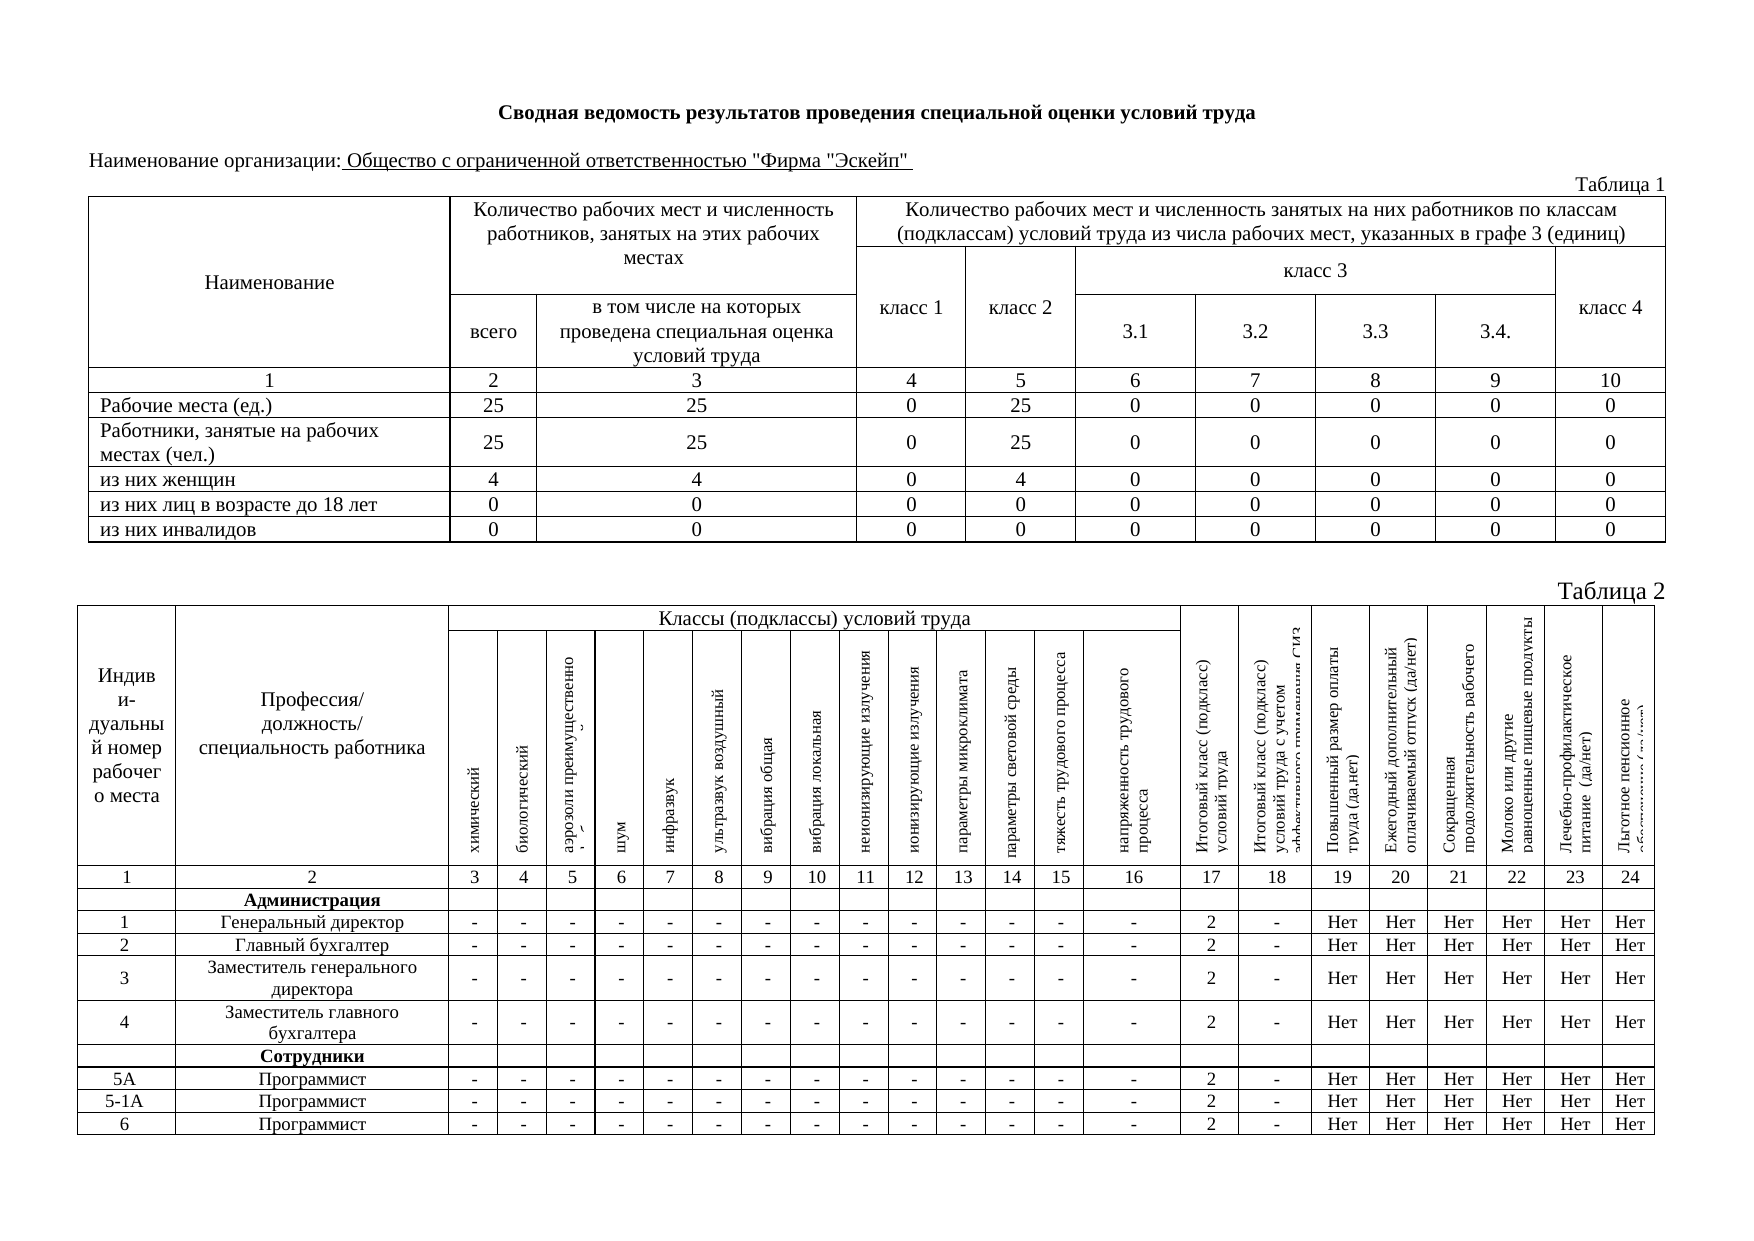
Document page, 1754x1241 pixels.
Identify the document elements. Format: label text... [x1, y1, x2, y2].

table_cell 3 [537, 368, 856, 392]
table_cell ультразвук воздушный [693, 631, 741, 865]
table_cell 23 [1545, 866, 1602, 888]
table_cell - [937, 1090, 985, 1112]
table_cell Нет [1370, 911, 1427, 933]
table_cell 3 [78, 956, 175, 999]
table_cell 5 [966, 368, 1075, 392]
table_cell [596, 1045, 643, 1066]
table_cell - [693, 1113, 741, 1134]
table_cell - [937, 1001, 985, 1044]
table_cell 0 [1316, 393, 1435, 417]
table_cell 8 [693, 866, 741, 888]
table_cell 1 [78, 866, 175, 888]
table_cell 0 [857, 517, 965, 541]
table_cell 0 [451, 517, 536, 541]
table_cell шум [596, 631, 643, 865]
table_cell класс 2 [966, 247, 1075, 367]
table_cell Нет [1487, 956, 1544, 999]
table_cell - [742, 1001, 790, 1044]
table_cell 10 [1556, 368, 1665, 392]
table_header Повышенный размер оплаты труда (да,нет) [1312, 606, 1369, 865]
table_cell [1603, 1045, 1654, 1066]
table_cell 0 [1556, 492, 1665, 516]
table_cell - [1239, 934, 1311, 955]
table_cell вибрация локальная [791, 631, 839, 865]
table_cell - [791, 934, 839, 955]
table_cell 0 [1076, 517, 1195, 541]
table_cell - [498, 1068, 546, 1089]
table_cell - [498, 1090, 546, 1112]
table_cell Нет [1370, 1090, 1427, 1112]
table_header Количество рабочих мест и численность занятых на них работников по классам (подклассам) условий труда из числа рабочих мест, указанных в графе 3 (единиц) [857, 197, 1665, 246]
table_cell в том числе на которых проведена специальная оценка условий труда [537, 295, 856, 367]
table_cell [1181, 1045, 1238, 1066]
table_cell [1181, 889, 1238, 910]
table_cell 0 [451, 492, 536, 516]
table_cell - [644, 911, 692, 933]
table_cell 2 [1181, 934, 1238, 955]
table_cell 25 [966, 418, 1075, 466]
table_cell Нет [1603, 956, 1654, 999]
table_cell [693, 1045, 741, 1066]
table_cell 15 [1035, 866, 1083, 888]
table_cell - [1084, 911, 1180, 933]
table_cell - [1239, 956, 1311, 999]
table_cell [1084, 1045, 1180, 1066]
table_header Сокращенная продолжительность рабочего времени (да/нет) [1428, 606, 1486, 865]
table_cell 2 [78, 934, 175, 955]
table_cell 0 [537, 517, 856, 541]
table_cell [449, 1045, 497, 1066]
table_cell [840, 1045, 888, 1066]
table_cell 25 [451, 418, 536, 466]
table_cell - [1239, 1090, 1311, 1112]
table_cell 0 [1436, 517, 1555, 541]
table_cell вибрация общая [742, 631, 790, 865]
table_cell Нет [1545, 956, 1602, 999]
table_cell Нет [1603, 1090, 1654, 1112]
table_header Лечебно-профилактическое питание (да/нет) [1545, 606, 1602, 865]
table_cell Нет [1487, 1001, 1544, 1044]
table_cell - [644, 1090, 692, 1112]
table_cell - [1084, 1001, 1180, 1044]
table_cell [1239, 1045, 1311, 1066]
table_cell из них лиц в возрасте до 18 лет [89, 492, 449, 516]
table_cell 16 [1084, 866, 1180, 888]
table_cell - [547, 1068, 594, 1089]
table_cell [889, 1045, 936, 1066]
table_cell 2 [1181, 956, 1238, 999]
table_cell [1370, 1045, 1427, 1066]
table_cell - [596, 1113, 643, 1134]
table_cell - [840, 1068, 888, 1089]
table_cell - [791, 1068, 839, 1089]
table_header Индивидуальный номер рабочего места [78, 606, 175, 865]
table_cell - [644, 934, 692, 955]
table_cell тяжесть трудового процесса [1035, 631, 1083, 865]
table_cell - [547, 956, 594, 999]
table_cell 0 [966, 517, 1075, 541]
table_cell [1370, 889, 1427, 910]
table_cell Нет [1545, 911, 1602, 933]
table_cell Заместитель главного бухгалтера [176, 1001, 448, 1044]
table_cell 0 [1556, 418, 1665, 466]
table_cell Нет [1603, 1068, 1654, 1089]
table_cell 0 [966, 492, 1075, 516]
table_cell - [791, 1113, 839, 1134]
table_cell 25 [451, 393, 536, 417]
table_cell [937, 1045, 985, 1066]
table_cell 6 [78, 1113, 175, 1134]
table_cell [1035, 889, 1083, 910]
table_cell Нет [1370, 1068, 1427, 1089]
table_cell Рабочие места (ед.) [89, 393, 449, 417]
table_cell Нет [1545, 1068, 1602, 1089]
table_cell Нет [1487, 1068, 1544, 1089]
table_cell Нет [1428, 1001, 1486, 1044]
table_cell - [1239, 1113, 1311, 1134]
table_cell 19 [1312, 866, 1369, 888]
table_cell - [742, 1113, 790, 1134]
table_cell [1487, 889, 1544, 910]
table_cell Программист [176, 1068, 448, 1089]
table_cell - [644, 1113, 692, 1134]
table_cell [644, 889, 692, 910]
table_cell 4 [966, 467, 1075, 491]
table_cell 6 [596, 866, 643, 888]
table_cell Нет [1603, 1113, 1654, 1134]
table_cell химический [449, 631, 497, 865]
table_cell - [1084, 934, 1180, 955]
table_cell - [840, 1113, 888, 1134]
table_cell [1084, 889, 1180, 910]
table_cell 0 [857, 418, 965, 466]
table_cell - [742, 1068, 790, 1089]
table_cell - [937, 911, 985, 933]
table_cell - [791, 911, 839, 933]
table_cell - [1035, 1090, 1083, 1112]
table_cell - [547, 1113, 594, 1134]
table_cell Нет [1603, 934, 1654, 955]
table_cell инфразвук [644, 631, 692, 865]
table_cell - [596, 934, 643, 955]
table_cell [840, 889, 888, 910]
table_cell Нет [1487, 1113, 1544, 1134]
table_cell 4 [857, 368, 965, 392]
table_cell 0 [1316, 467, 1435, 491]
table_cell - [449, 934, 497, 955]
table_cell Нет [1545, 1090, 1602, 1112]
table_cell класс 4 [1556, 247, 1665, 367]
table_cell - [986, 1090, 1034, 1112]
table_cell - [644, 956, 692, 999]
table_cell - [937, 956, 985, 999]
table_header Количество рабочих мест и численность работников, занятых на этих рабочих местах [451, 197, 856, 293]
table_cell - [986, 1068, 1034, 1089]
table_cell 5-1А [78, 1090, 175, 1112]
table_cell Нет [1312, 1001, 1369, 1044]
table_cell - [449, 1090, 497, 1112]
table_cell - [986, 911, 1034, 933]
table_cell [937, 889, 985, 910]
table_cell Нет [1312, 934, 1369, 955]
table_cell Заместитель генерального директора [176, 956, 448, 999]
table_cell - [840, 1090, 888, 1112]
table_cell 2 [1181, 1090, 1238, 1112]
table_cell Администрация [176, 889, 448, 910]
table_cell 0 [1076, 393, 1195, 417]
table_cell - [986, 1001, 1034, 1044]
table_cell 2 [1181, 1001, 1238, 1044]
table_cell [1603, 889, 1654, 910]
table_cell 3.1 [1076, 295, 1195, 367]
table_cell 2 [176, 866, 448, 888]
table_cell [449, 889, 497, 910]
table_cell - [547, 934, 594, 955]
table_cell 0 [1076, 492, 1195, 516]
table_cell - [742, 934, 790, 955]
table_cell параметры световой среды [986, 631, 1034, 865]
table_cell 5 [547, 866, 594, 888]
table_cell 0 [1076, 418, 1195, 466]
table_cell Нет [1545, 934, 1602, 955]
table_cell - [498, 1113, 546, 1134]
table_cell [791, 1045, 839, 1066]
table_cell - [742, 911, 790, 933]
table_cell - [693, 1001, 741, 1044]
table_cell 11 [840, 866, 888, 888]
table_cell - [498, 1001, 546, 1044]
table_cell 1 [89, 368, 449, 392]
table_cell [547, 1045, 594, 1066]
table_cell 12 [889, 866, 936, 888]
table_cell - [644, 1068, 692, 1089]
table_cell - [889, 1001, 936, 1044]
table_cell класс 1 [857, 247, 965, 367]
table_cell Нет [1487, 934, 1544, 955]
table_cell - [889, 1113, 936, 1134]
table_cell неионизирующие излучения [840, 631, 888, 865]
table_cell аэрозоли преимущественно фиброгенного действия [547, 631, 594, 865]
table_header Профессия/ должность/ специальность работника [176, 606, 448, 865]
table_cell 3.2 [1196, 295, 1315, 367]
table_cell - [547, 1090, 594, 1112]
table_cell 3.4. [1436, 295, 1555, 367]
table_cell 3 [449, 866, 497, 888]
table_cell - [840, 1001, 888, 1044]
table_cell [791, 889, 839, 910]
table_cell Нет [1312, 911, 1369, 933]
table_cell 6 [1076, 368, 1195, 392]
table_cell - [693, 1090, 741, 1112]
table_cell - [693, 1068, 741, 1089]
table_cell [498, 1045, 546, 1066]
table_cell [1035, 1045, 1083, 1066]
table_cell 17 [1181, 866, 1238, 888]
table_cell - [498, 934, 546, 955]
table_cell [1487, 1045, 1544, 1066]
table_cell - [986, 956, 1034, 999]
table_cell Нет [1428, 911, 1486, 933]
table_cell из них инвалидов [89, 517, 449, 541]
table_cell Работники, занятые на рабочих местах (чел.) [89, 418, 449, 466]
table_cell 0 [1556, 517, 1665, 541]
table_cell [1545, 1045, 1602, 1066]
table_cell 22 [1487, 866, 1544, 888]
table_cell - [1035, 1113, 1083, 1134]
table_cell Нет [1428, 1068, 1486, 1089]
table_cell Главный бухгалтер [176, 934, 448, 955]
table_cell 0 [1556, 393, 1665, 417]
table_cell Сотрудники [176, 1045, 448, 1066]
table_cell параметры микроклимата [937, 631, 985, 865]
table_cell 0 [1196, 492, 1315, 516]
table_cell - [1035, 1068, 1083, 1089]
table_cell всего [451, 295, 536, 367]
table_cell [78, 1045, 175, 1066]
table_cell 2 [1181, 1113, 1238, 1134]
table_cell - [498, 911, 546, 933]
table_cell 0 [1196, 467, 1315, 491]
table_cell - [840, 934, 888, 955]
table_cell - [840, 956, 888, 999]
table_cell - [693, 934, 741, 955]
table_header Наименование [89, 197, 449, 367]
table_cell ионизирующие излучения [889, 631, 936, 865]
table_cell Нет [1487, 911, 1544, 933]
table_cell - [1084, 1090, 1180, 1112]
table_cell 1 [78, 911, 175, 933]
table_cell 9 [1436, 368, 1555, 392]
table_header Ежегодный дополнительный оплачиваемый отпуск (да/нет) [1370, 606, 1427, 865]
table_cell 2 [451, 368, 536, 392]
text Таблица 1 [89, 172, 1665, 196]
table_cell [1428, 1045, 1486, 1066]
table_cell 0 [1196, 393, 1315, 417]
table_cell - [1084, 1068, 1180, 1089]
table_cell - [1084, 956, 1180, 999]
table_cell 0 [857, 467, 965, 491]
table_cell 0 [1316, 517, 1435, 541]
table_cell Нет [1370, 1113, 1427, 1134]
table_cell 25 [966, 393, 1075, 417]
table_cell биологический [498, 631, 546, 865]
table_cell 4 [498, 866, 546, 888]
table_cell Нет [1487, 1090, 1544, 1112]
table_cell - [937, 1113, 985, 1134]
table_cell - [1084, 1113, 1180, 1134]
table_cell - [596, 1001, 643, 1044]
table_cell Нет [1545, 1113, 1602, 1134]
table_cell 10 [791, 866, 839, 888]
table_header Итоговый класс (подкласс) условий труда с учетом эффективного применения СИЗ [1239, 606, 1311, 865]
text Сводная ведомость результатов проведения специальной оценки условий труда [89, 100, 1665, 124]
table_cell - [791, 1090, 839, 1112]
table_cell Программист [176, 1113, 448, 1134]
table_cell [1239, 889, 1311, 910]
table_cell - [840, 911, 888, 933]
table_cell Нет [1428, 956, 1486, 999]
table_cell 5А [78, 1068, 175, 1089]
table_cell - [693, 956, 741, 999]
table_cell [644, 1045, 692, 1066]
table_cell Нет [1370, 1001, 1427, 1044]
table_cell 0 [1556, 467, 1665, 491]
table_cell Нет [1312, 1068, 1369, 1089]
table_cell [986, 889, 1034, 910]
table_cell 2 [1181, 911, 1238, 933]
table_cell - [791, 1001, 839, 1044]
table_cell [596, 889, 643, 910]
table_cell - [644, 1001, 692, 1044]
table_cell - [1239, 911, 1311, 933]
table_cell 18 [1239, 866, 1311, 888]
table_cell - [791, 956, 839, 999]
table_cell напряженность трудового процесса [1084, 631, 1180, 865]
table_cell 0 [1436, 418, 1555, 466]
table_cell 0 [537, 492, 856, 516]
table_cell 14 [986, 866, 1034, 888]
table_cell Нет [1312, 1113, 1369, 1134]
table_cell 20 [1370, 866, 1427, 888]
table_cell 0 [1196, 418, 1315, 466]
table_cell - [596, 1090, 643, 1112]
table_cell - [693, 911, 741, 933]
table_cell - [889, 934, 936, 955]
table_cell [1428, 889, 1486, 910]
table_cell 4 [537, 467, 856, 491]
table_cell 9 [742, 866, 790, 888]
table_cell - [596, 1068, 643, 1089]
table_cell 4 [78, 1001, 175, 1044]
table_cell - [889, 1090, 936, 1112]
table_cell 0 [1076, 467, 1195, 491]
table_cell [1312, 1045, 1369, 1066]
table_cell - [498, 956, 546, 999]
table_cell - [986, 1113, 1034, 1134]
table_cell - [596, 911, 643, 933]
table_header Льготное пенсионное обеспечение (да/нет) [1603, 606, 1654, 865]
table_cell из них женщин [89, 467, 449, 491]
table_cell - [937, 934, 985, 955]
table_cell - [596, 956, 643, 999]
table_cell 13 [937, 866, 985, 888]
table_cell [498, 889, 546, 910]
table_cell 0 [857, 393, 965, 417]
table_cell - [889, 956, 936, 999]
table_cell Нет [1312, 956, 1369, 999]
table_cell 7 [644, 866, 692, 888]
table_cell 24 [1603, 866, 1654, 888]
table_cell 3.3 [1316, 295, 1435, 367]
table_header Итоговый класс (подкласс) условий труда [1181, 606, 1238, 865]
table_cell - [889, 1068, 936, 1089]
table_cell - [1035, 934, 1083, 955]
table_cell - [889, 911, 936, 933]
table_cell - [449, 1001, 497, 1044]
table_cell 4 [451, 467, 536, 491]
table_cell 0 [1436, 467, 1555, 491]
table_cell 8 [1316, 368, 1435, 392]
table_cell Нет [1370, 956, 1427, 999]
table_cell [742, 1045, 790, 1066]
table_cell 0 [1316, 418, 1435, 466]
table_cell 0 [1196, 517, 1315, 541]
table_cell - [937, 1068, 985, 1089]
table_cell - [1035, 1001, 1083, 1044]
table_cell - [1035, 956, 1083, 999]
table_cell [547, 889, 594, 910]
text Таблица 2 [89, 576, 1665, 605]
table_cell - [547, 911, 594, 933]
table_cell 0 [1316, 492, 1435, 516]
table_cell Нет [1428, 934, 1486, 955]
table_cell - [1239, 1068, 1311, 1089]
table_cell 7 [1196, 368, 1315, 392]
table_cell 0 [1436, 393, 1555, 417]
table_cell 2 [1181, 1068, 1238, 1089]
table_cell [1312, 889, 1369, 910]
table_cell Нет [1370, 934, 1427, 955]
table_cell Нет [1603, 1001, 1654, 1044]
table_cell [1545, 889, 1602, 910]
table_cell Нет [1312, 1090, 1369, 1112]
table_cell - [742, 1090, 790, 1112]
table_cell [889, 889, 936, 910]
table_cell Нет [1428, 1113, 1486, 1134]
table_cell 0 [1436, 492, 1555, 516]
table_cell Нет [1603, 911, 1654, 933]
text Наименование организации: Общество с ограниченной ответственностью "Фирма "Эскейп" [89, 148, 1665, 172]
table_cell 25 [537, 393, 856, 417]
table_cell - [1035, 911, 1083, 933]
table_cell [986, 1045, 1034, 1066]
table_cell - [449, 1068, 497, 1089]
table_cell 0 [857, 492, 965, 516]
table_cell - [449, 1113, 497, 1134]
table_cell 25 [537, 418, 856, 466]
table_cell - [742, 956, 790, 999]
table_cell - [1239, 1001, 1311, 1044]
table_cell Программист [176, 1090, 448, 1112]
table_cell [78, 889, 175, 910]
table_cell Нет [1545, 1001, 1602, 1044]
table_cell - [449, 911, 497, 933]
table_cell класс 3 [1076, 247, 1555, 293]
table_cell Генеральный директор [176, 911, 448, 933]
table_cell 21 [1428, 866, 1486, 888]
table_cell - [547, 1001, 594, 1044]
table_cell Нет [1428, 1090, 1486, 1112]
table_cell - [449, 956, 497, 999]
table_cell [742, 889, 790, 910]
table_header Молоко или другие равноценные пищевые продукты (да/нет) [1487, 606, 1544, 865]
table_cell [693, 889, 741, 910]
table_cell - [986, 934, 1034, 955]
table_header Классы (подклассы) условий труда [449, 606, 1180, 630]
